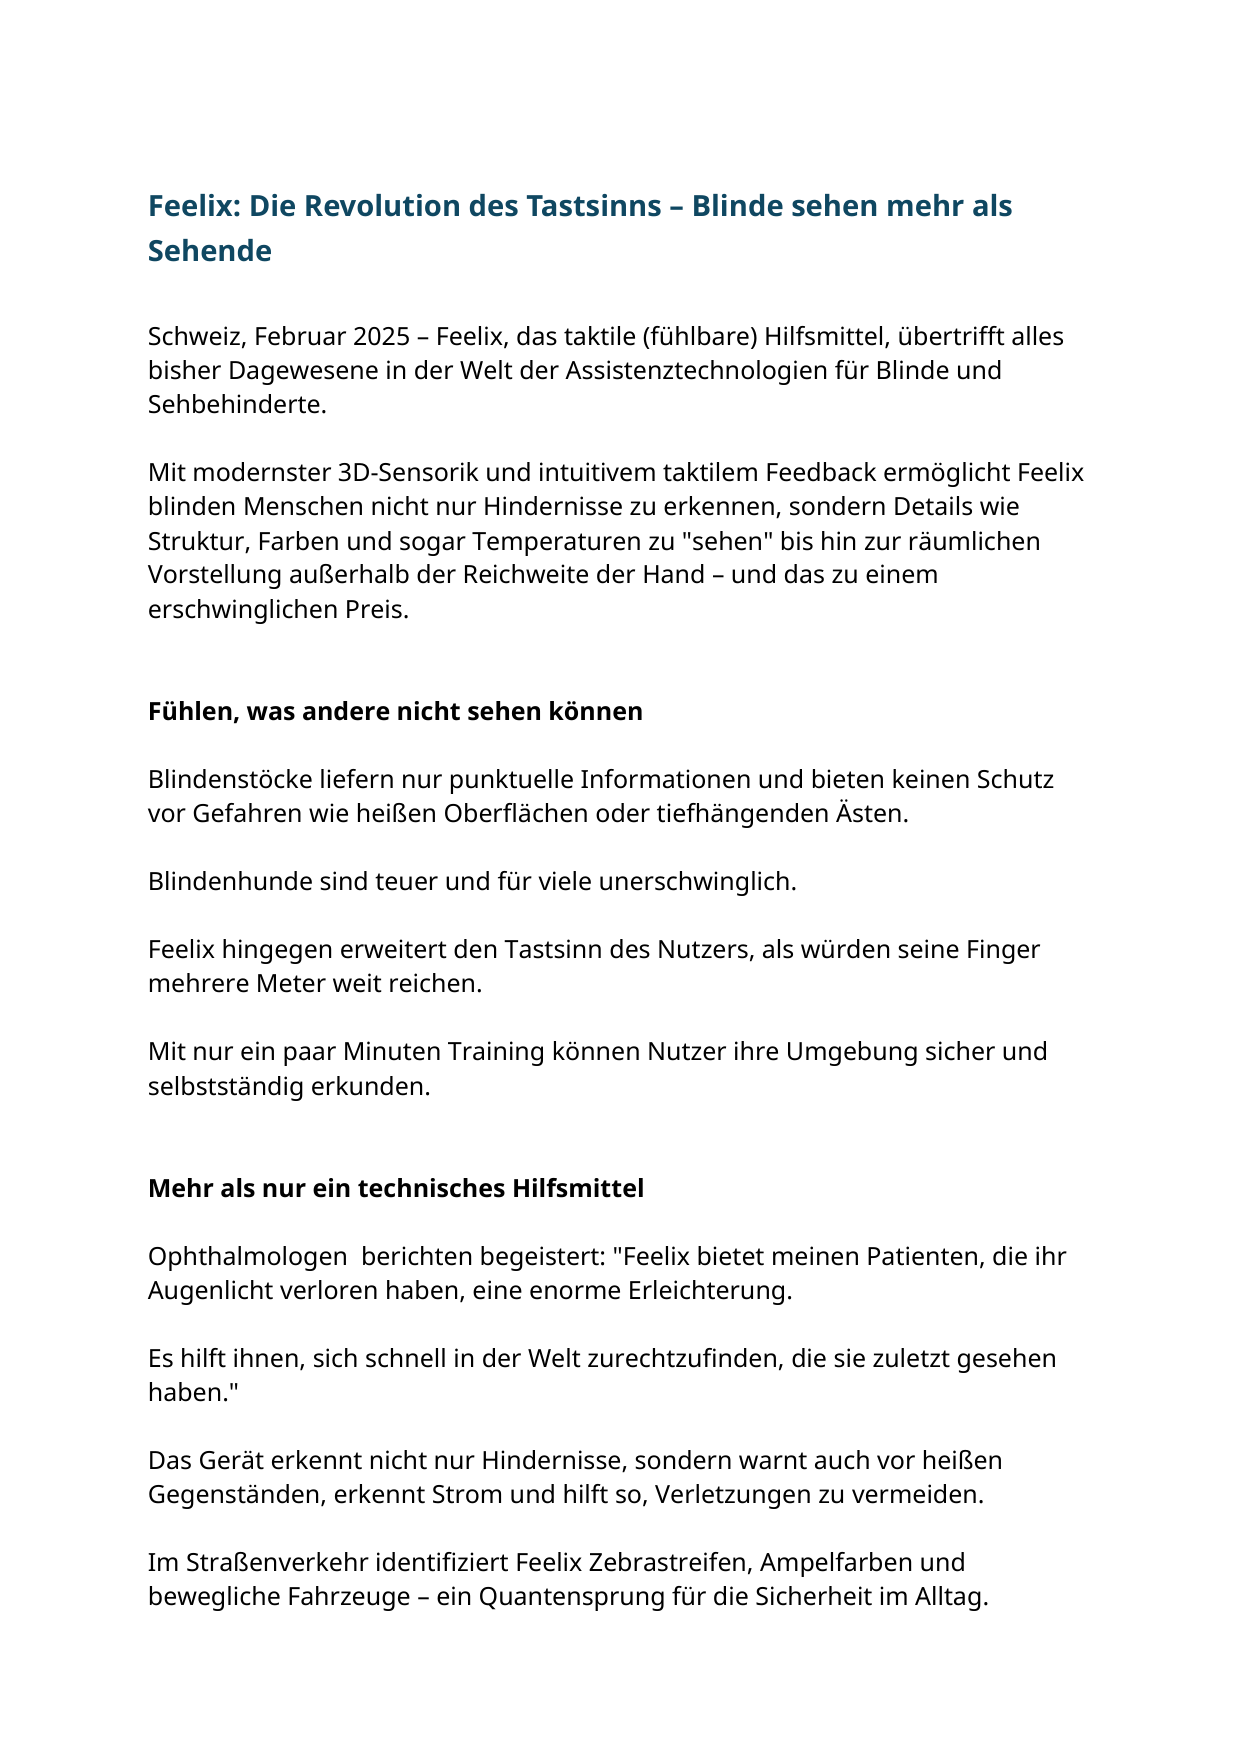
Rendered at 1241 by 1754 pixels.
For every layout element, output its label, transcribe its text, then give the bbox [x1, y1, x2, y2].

text Blindenstöcke liefern nur punktuelle Informationen und bieten keinen Schutz vor Gefahren wie heißen Oberflächen oder tiefhängenden Ästen. [148, 762, 1093, 830]
text Im Straßenverkehr identifiziert Feelix Zebrastreifen, Ampelfarben und bewegliche Fahrzeuge – ein Quantensprung für die Sicherheit im Alltag. [148, 1545, 1093, 1613]
text Es hilft ihnen, sich schnell in der Welt zurechtzufinden, die sie zuletzt gesehen haben." [148, 1341, 1093, 1409]
subtitle Feelix: Die Revolution des Tastsinns – Blinde sehen mehr als Sehende [148, 185, 1093, 270]
text Feelix hingegen erweitert den Tastsinn des Nutzers, als würden seine Finger mehrere Meter weit reichen. [148, 932, 1093, 1000]
text Das Gerät erkennt nicht nur Hindernisse, sondern warnt auch vor heißen Gegenständen, erkennt Strom und hilft so, Verletzungen zu vermeiden. [148, 1443, 1093, 1511]
text Ophthalmologen berichten begeistert: "Feelix bietet meinen Patienten, die ihr Augenlicht verloren haben, eine enorme Erleichterung. [148, 1238, 1093, 1307]
text Schweiz, Februar 2025 – Feelix, das taktile (fühlbare) Hilfsmittel, übertrifft alles bisher Dagewesene in der Welt der Assistenztechnologien für Blinde und Sehbehinderte. [148, 319, 1093, 421]
text Mit nur ein paar Minuten Training können Nutzer ihre Umgebung sicher und selbstständig erkunden. [148, 1034, 1093, 1102]
text Mehr als nur ein technisches Hilfsmittel [148, 1170, 1093, 1204]
text Blindenhunde sind teuer und für viele unerschwinglich. [148, 864, 1093, 898]
text Fühlen, was andere nicht sehen können [148, 693, 1093, 727]
text Mit modernster 3D-Sensorik und intuitivem taktilem Feedback ermöglicht Feelix blinden Menschen nicht nur Hindernisse zu erkennen, sondern Details wie Struktur, Farben und sogar Temperaturen zu "sehen" bis hin zur räumlichen Vorstellung außerhalb der Reichweite der Hand – und das zu einem erschwinglichen Preis. [148, 455, 1093, 625]
